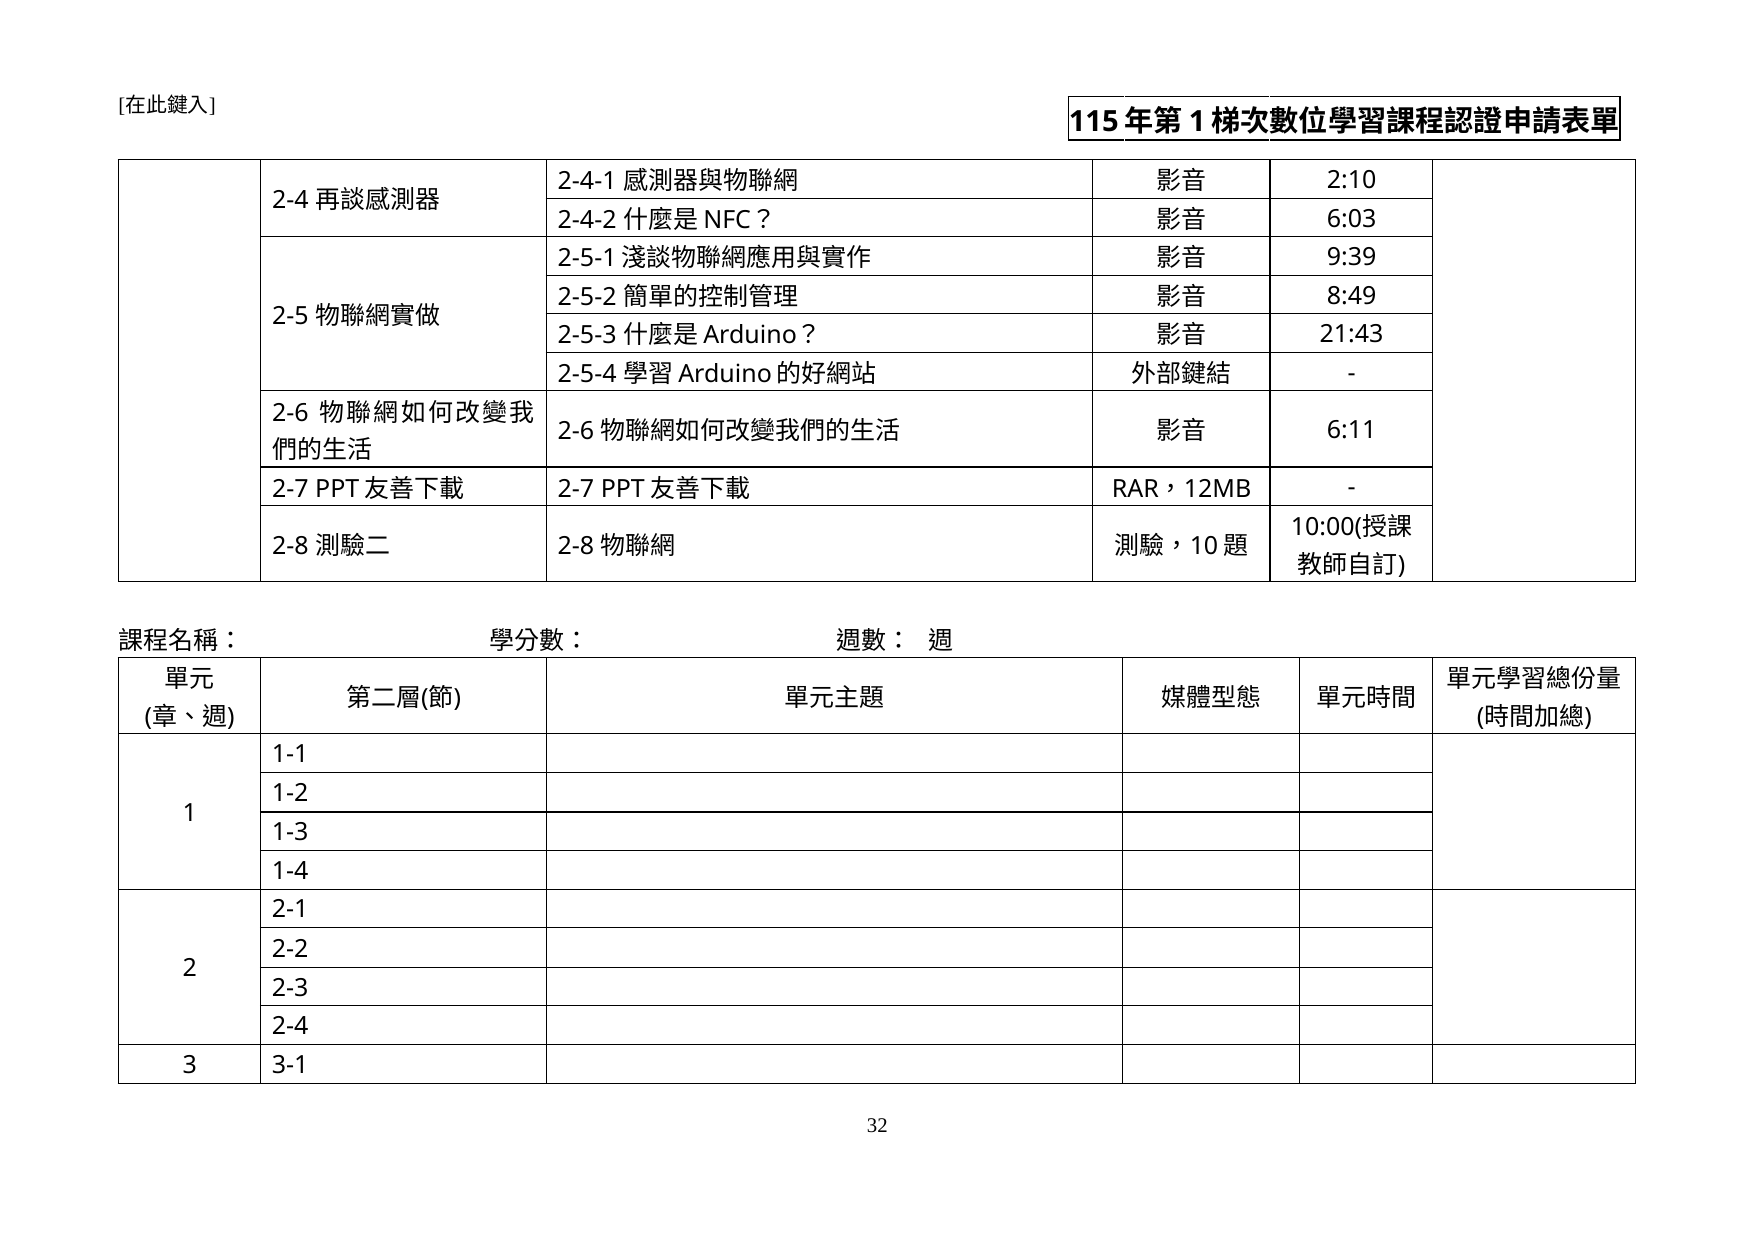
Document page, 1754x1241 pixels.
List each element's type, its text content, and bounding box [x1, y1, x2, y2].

table_cell 影音 [1093, 160, 1269, 198]
table_cell 2-5 物聯網實做 [261, 237, 546, 390]
table_cell [1300, 928, 1432, 967]
table_cell 8:49 [1271, 276, 1432, 313]
table_cell 2-5-2 簡單的控制管理 [547, 276, 1092, 313]
table_cell [1123, 890, 1299, 927]
table_cell 2-1 [261, 890, 546, 927]
table_cell [547, 813, 1122, 850]
table_cell 9:39 [1271, 237, 1432, 275]
table_cell 6:03 [1271, 199, 1432, 236]
table_cell 2-4-2 什麼是NFC？ [547, 199, 1092, 236]
table_cell [1123, 1045, 1299, 1082]
table_cell [1123, 773, 1299, 811]
table_cell 2-4 [261, 1006, 546, 1044]
table_cell 2-3 [261, 968, 546, 1005]
table_cell 2-7 PPT友善下載 [547, 468, 1092, 505]
table_cell 2-7 PPT友善下載 [261, 468, 546, 505]
table_cell 影音 [1093, 237, 1269, 275]
table_cell 21:43 [1271, 314, 1432, 352]
table_cell [1433, 1045, 1635, 1082]
table_cell RAR，12MB [1093, 468, 1269, 505]
table_cell [1123, 851, 1299, 888]
table_cell 2-8 物聯網 [547, 506, 1092, 581]
table_cell [1123, 813, 1299, 850]
table_cell 2-5-4 學習Arduino的好網站 [547, 353, 1092, 390]
table_cell 2-4-1 感測器與物聯網 [547, 160, 1092, 198]
table_cell 1-4 [261, 851, 546, 888]
table_header 單元主題 [547, 658, 1122, 733]
table_cell [1433, 890, 1635, 1044]
table_cell 2-4 再談感測器 [261, 160, 546, 236]
table_cell 2:10 [1271, 160, 1432, 198]
table_cell [1433, 734, 1635, 888]
table_cell [1123, 1006, 1299, 1044]
table_cell [1123, 734, 1299, 772]
text 課程名稱： 學分數： 週數： 週 [118, 619, 1636, 657]
table_cell 1 [119, 734, 260, 888]
table_cell [1300, 734, 1432, 772]
table_cell [1300, 813, 1432, 850]
table_cell [547, 851, 1122, 888]
table_cell 1-3 [261, 813, 546, 850]
table_cell [547, 928, 1122, 967]
table_cell 影音 [1093, 199, 1269, 236]
table_cell 測驗，10題 [1093, 506, 1269, 581]
table_cell [1123, 968, 1299, 1005]
table_cell 影音 [1093, 276, 1269, 313]
table_cell 2 [119, 890, 260, 1044]
table_cell [1300, 1006, 1432, 1044]
table_cell [1300, 890, 1432, 927]
table_cell - [1271, 468, 1432, 505]
table_cell 影音 [1093, 391, 1269, 466]
table_cell 2-5-3 什麼是Arduino？ [547, 314, 1092, 352]
table_cell 1-2 [261, 773, 546, 811]
table_cell 影音 [1093, 314, 1269, 352]
table_cell [547, 968, 1122, 1005]
table_header 單元時間 [1300, 658, 1432, 733]
table_cell 2-5-1淺談物聯網應用與實作 [547, 237, 1092, 275]
table_cell [547, 1006, 1122, 1044]
table_header 單元學習總份量 (時間加總) [1433, 658, 1635, 733]
table_cell [1300, 773, 1432, 811]
table_cell 6:11 [1271, 391, 1432, 466]
table_cell 1-1 [261, 734, 546, 772]
table_header 媒體型態 [1123, 658, 1299, 733]
table_cell 3 [119, 1045, 260, 1082]
table_cell - [1271, 353, 1432, 390]
table_cell [1300, 1045, 1432, 1082]
table_cell [547, 734, 1122, 772]
table_cell [1300, 968, 1432, 1005]
table_cell [547, 773, 1122, 811]
table_cell 2-6 物聯網如何改變我們的生活 [547, 391, 1092, 466]
table_cell 2-8 測驗二 [261, 506, 546, 581]
table_cell [547, 890, 1122, 927]
table_header 第二層(節) [261, 658, 546, 733]
table_cell [547, 1045, 1122, 1082]
table_cell 2-6 物聯網如何改變我們的生活 [261, 391, 546, 466]
table_cell [1300, 851, 1432, 888]
table_cell [1123, 928, 1299, 967]
table_cell 外部鍵結 [1093, 353, 1269, 390]
table_cell 3-1 [261, 1045, 546, 1082]
table_cell 2-2 [261, 928, 546, 967]
table_header 單元 (章、週) [119, 658, 260, 733]
table_cell 10:00(授課教師自訂) [1271, 506, 1432, 581]
